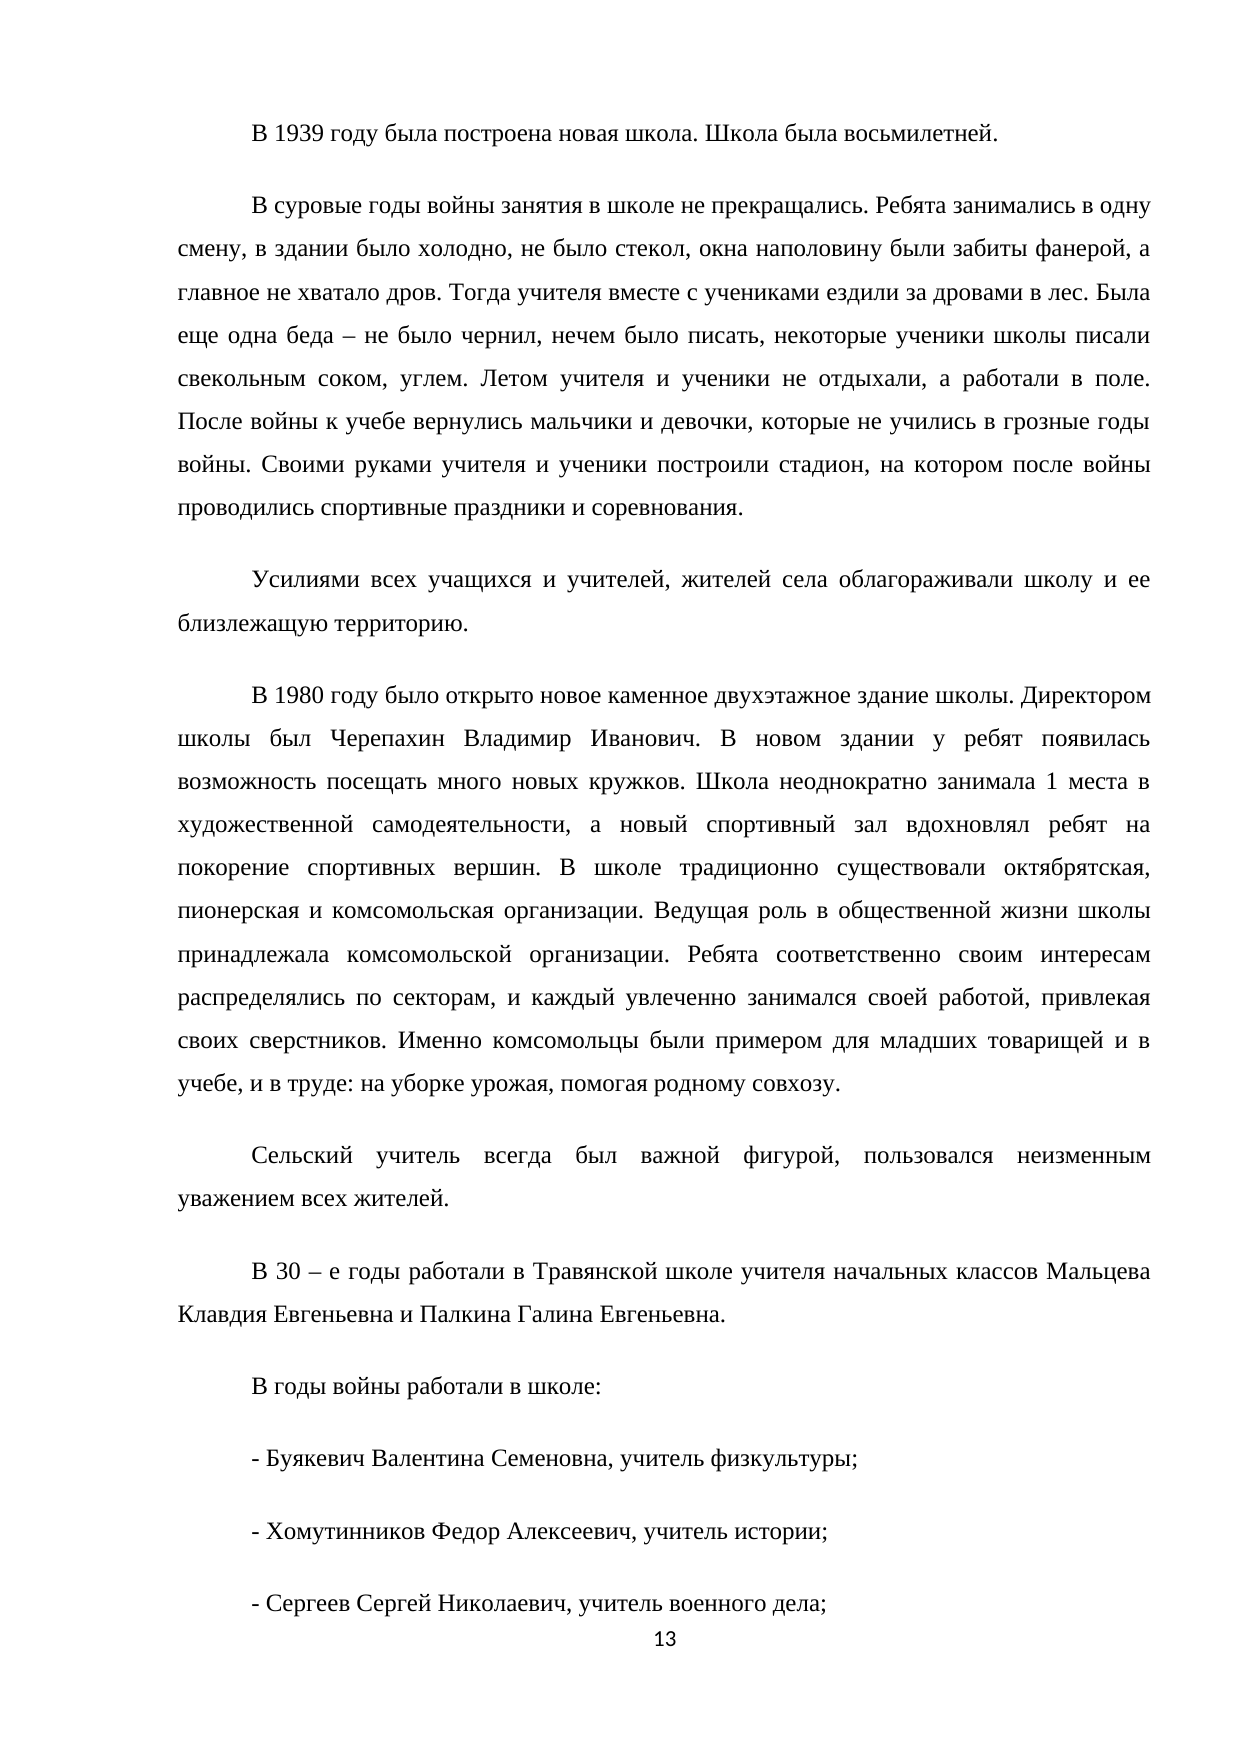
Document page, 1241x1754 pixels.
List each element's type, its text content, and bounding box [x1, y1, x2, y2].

text В 1980 году было открыто новое каменное двухэтажное здание школы. Директором школы был Черепахин Владимир Иванович. В новом здании у ребят появилась возможность посещать много новых кружков. Школа неоднократно занимала 1 места в художественной самодеятельности, а новый спортивный зал вдохновлял ребят на покорение спортивных вершин. В школе традиционно существовали октябрятская, пионерская и комсомольская организации. Ведущая роль в общественной жизни школы принадлежала комсомольской организации. Ребята соответственно своим интересам распределялись по секторам, и каждый увлеченно занимался своей работой, привлекая своих сверстников. Именно комсомольцы были примером для младших товарищей и в учебе, и в труде: на уборке урожая, помогая родному совхозу. [177, 680, 1152, 1097]
text - Хомутинников Федор Алексеевич, учитель истории; [177, 1516, 1152, 1544]
text - Сергеев Сергей Николаевич, учитель военного дела; [177, 1588, 1152, 1617]
text Сельский учитель всегда был важной фигурой, пользовался неизменным уважением всех жителей. [177, 1140, 1152, 1212]
text Усилиями всех учащихся и учителей, жителей села облагораживали школу и ее близлежащую территорию. [177, 564, 1152, 636]
text В 1939 году была построена новая школа. Школа была восьмилетней. [177, 118, 1152, 147]
text - Буякевич Валентина Семеновна, учитель физкультуры; [177, 1443, 1152, 1472]
text В 30 – е годы работали в Травянской школе учителя начальных классов Мальцева Клавдия Евгеньевна и Палкина Галина Евгеньевна. [177, 1256, 1152, 1328]
text В суровые годы войны занятия в школе не прекращались. Ребята занимались в одну смену, в здании было холодно, не было стекол, окна наполовину были забиты фанерой, а главное не хватало дров. Тогда учителя вместе с учениками ездили за дровами в лес. Была еще одна беда – не было чернил, нечем было писать, некоторые ученики школы писали свекольным соком, углем. Летом учителя и ученики не отдыхали, а работали в поле. После войны к учебе вернулись мальчики и девочки, которые не учились в грозные годы войны. Своими руками учителя и ученики построили стадион, на котором после войны проводились спортивные праздники и соревнования. [177, 190, 1152, 521]
text В годы войны работали в школе: [177, 1371, 1152, 1400]
